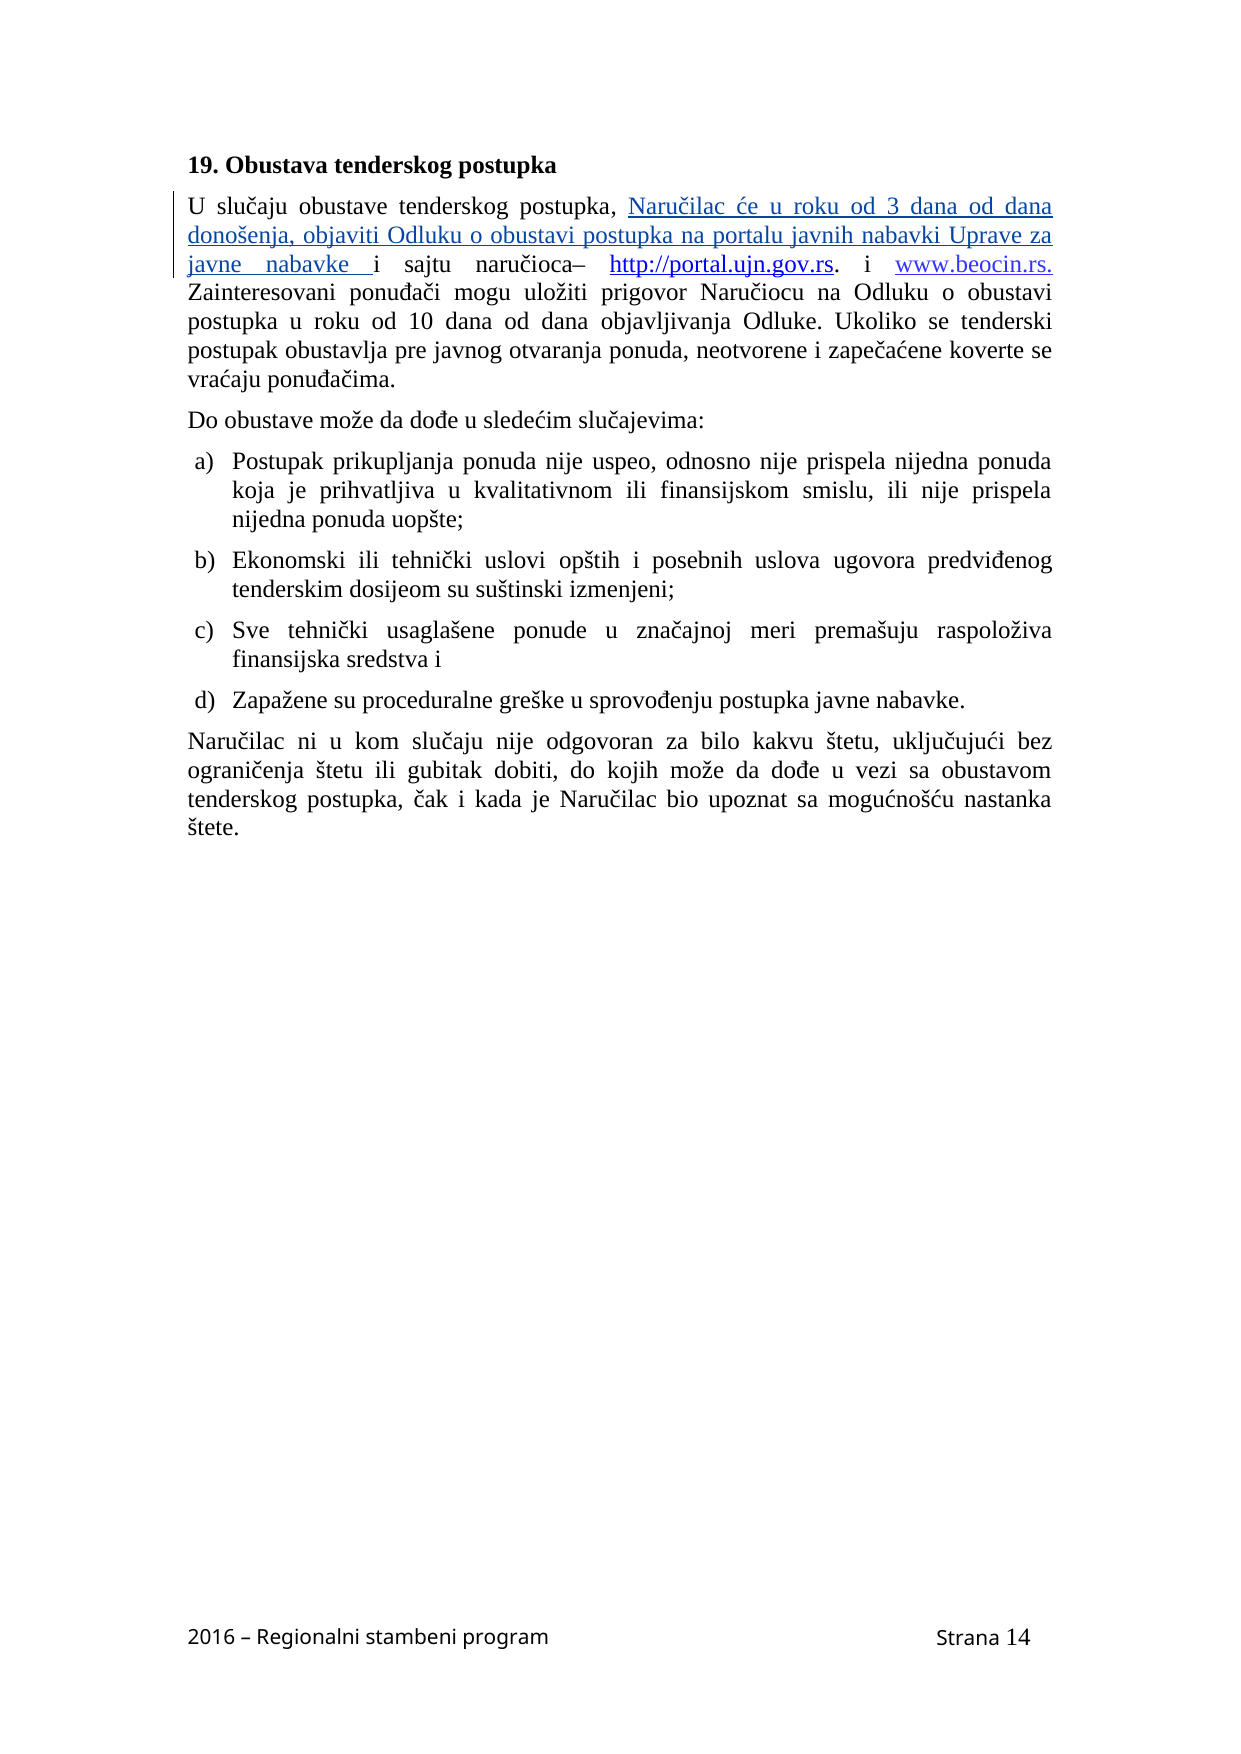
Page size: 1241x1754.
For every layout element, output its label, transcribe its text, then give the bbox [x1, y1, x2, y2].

text Do obustave može da dođe u sledećim slučajevima: [187, 405, 1053, 434]
list Sve tehnički usaglašene ponude u značajnoj meri premašuju raspoloživa finansijska sredstva i [194, 615, 1053, 672]
list Zapažene su proceduralne greške u sprovođenju postupka javne nabavke. [194, 685, 1053, 714]
text Naručilac ni u kom slučaju nije odgovoran za bilo kakvu štetu, uključujući bez ograničenja štetu ili gubitak dobiti, do kojih može da dođe u vezi sa obustavom tenderskog postupka, čak i kada je Naručilac bio upoznat sa mogućnošću nastanka štete. [187, 726, 1053, 841]
text U slučaju obustave tenderskog postupka, i sajtu naručioca– http://portal.ujn.gov.rs. i www.beocin.rs. Zainteresovani ponuđači mogu uložiti prigovor Naručiocu na Odluku o obustavi postupka u roku od 10 dana od dana objavljivanja Odluke. Ukoliko se tenderski postupak obustavlja pre javnog otvaranja ponuda, neotvorene i zapečaćene koverte se vraćaju ponuđačima. [187, 191, 1053, 245]
list Ekonomski ili tehnički uslovi opštih i posebnih uslova ugovora predviđenog tenderskim dosijeom su suštinski izmenjeni; [194, 545, 1053, 602]
list Postupak prikupljanja ponuda nije uspeo, odnosno nije prispela nijedna ponuda koja je prihvatljiva u kvalitativnom ili finansijskom smislu, ili nije prispela nijedna ponuda uopšte; [194, 446, 1053, 532]
text U slučaju obustave tenderskog postupka, i sajtu naručioca– http://portal.ujn.gov.rs. i www.beocin.rs. Zainteresovani ponuđači mogu uložiti prigovor Naručiocu na Odluku o obustavi postupka u roku od 10 dana od dana objavljivanja Odluke. Ukoliko se tenderski postupak obustavlja pre javnog otvaranja ponuda, neotvorene i zapečaćene koverte se vraćaju ponuđačima. [187, 246, 1053, 392]
list Obustava tenderskog postupka [187, 150, 1053, 179]
